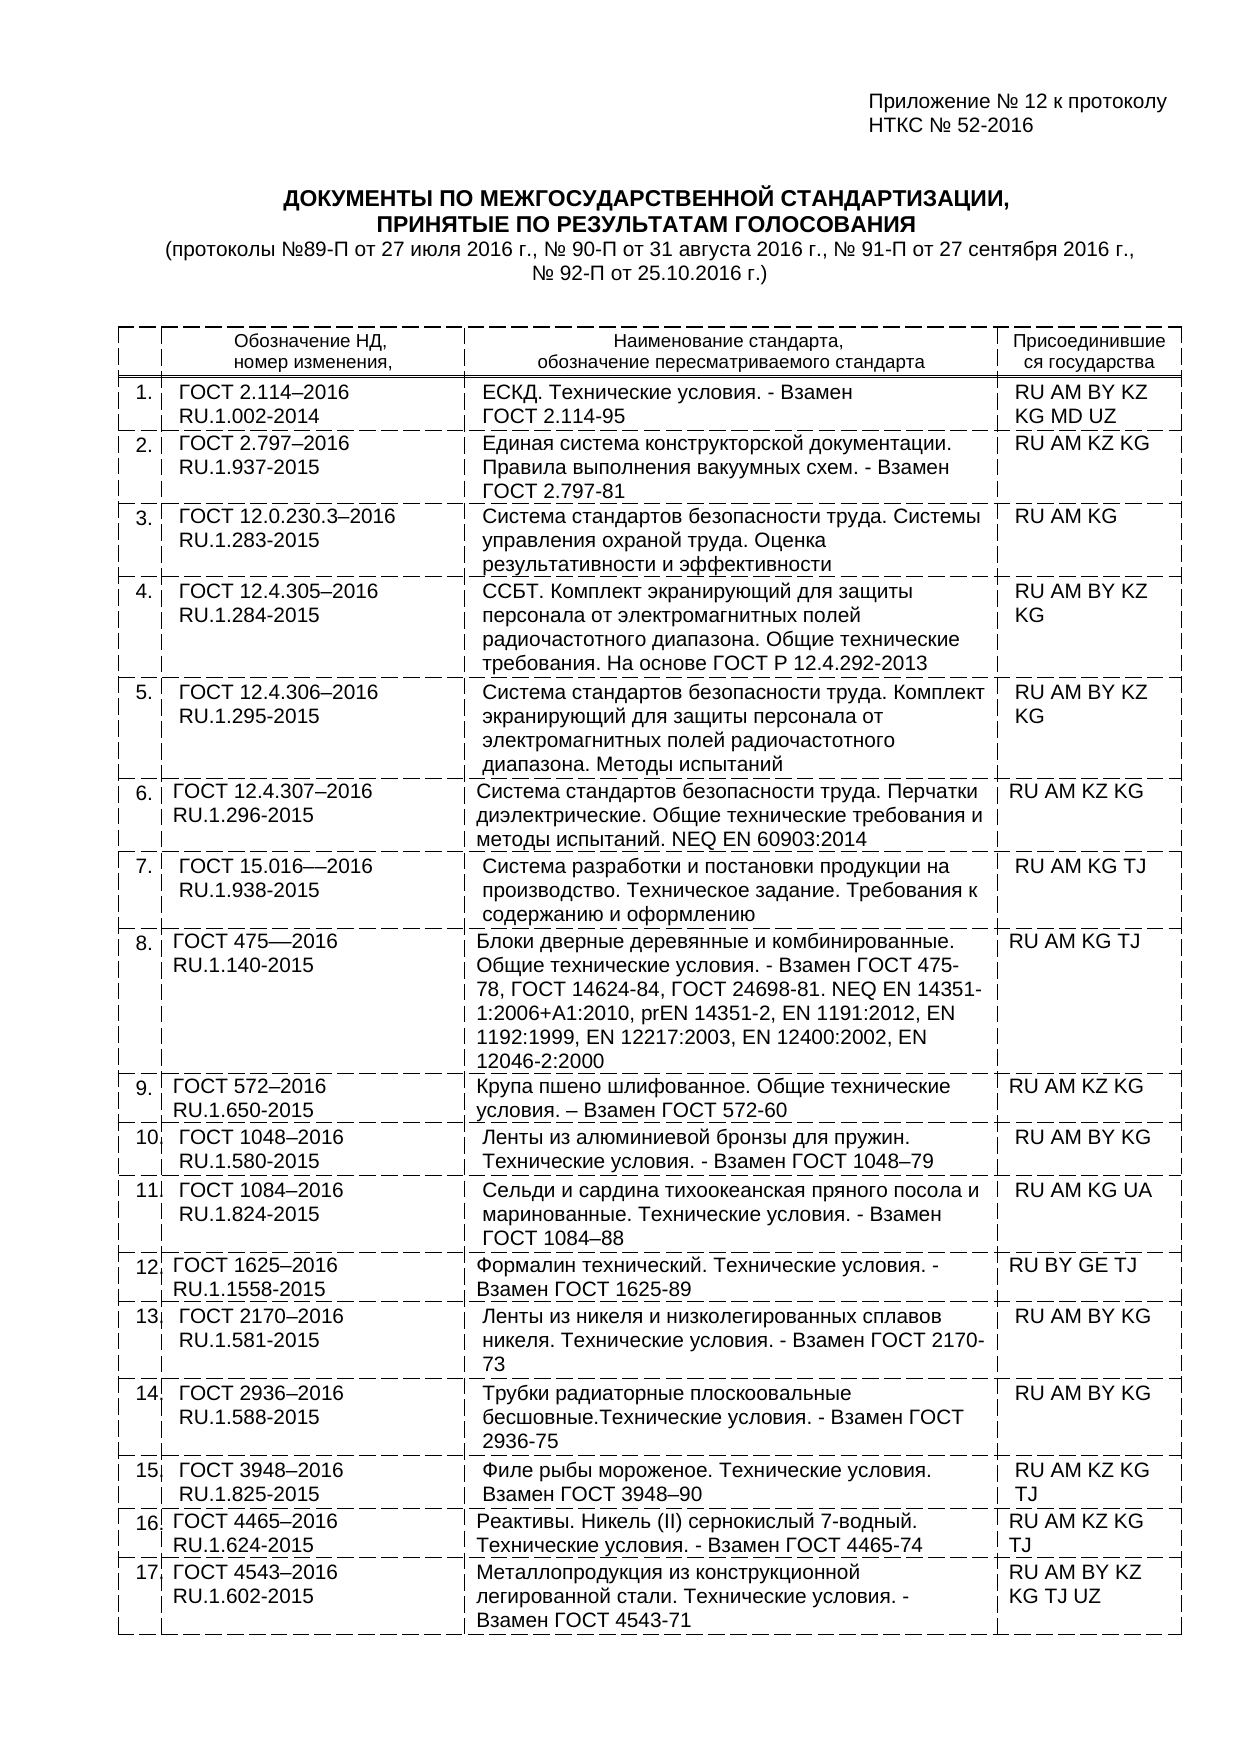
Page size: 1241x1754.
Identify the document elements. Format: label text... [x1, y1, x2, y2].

table_cell ГОСТ 12.4.305‒2016 RU.1.284-2015 [161, 576, 465, 677]
text ДОКУМЕНТЫ ПО МЕЖГОСУДАРСТВЕННОЙ СТАНДАРТИЗАЦИИ, ПРИНЯТЫЕ ПО РЕЗУЛЬТАТАМ ГОЛОСОВАНИЯ (протоколы №89-П от 27 июля 2016 г., № 90-П от 31 августа 2016 г., № 91-П от 27 сентября 2016 г., № 92-П от 25.10.2016 г.) [118, 184, 1181, 285]
table_cell ГОСТ 4465–2016 RU.1.624-2015 [161, 1508, 465, 1557]
table_cell ГОСТ 1048–2016 RU.1.580-2015 [161, 1122, 465, 1175]
table_cell RU AM KG TJ [997, 851, 1181, 928]
table_cell ГОСТ 2.797–2016 RU.1.937-2015 [161, 430, 465, 503]
table_cell ГОСТ 475‒–2016 RU.1.140-2015 [161, 928, 465, 1073]
table_cell RU AM BY KZ KG TJ UZ [997, 1557, 1181, 1634]
table_cell RU AM KZ KG TJ [997, 1455, 1181, 1508]
table_cell RU AM BY KZ KG [997, 576, 1181, 677]
table_cell RU AM BY KG [997, 1378, 1181, 1455]
table_cell ГОСТ 572–2016 RU.1.650-2015 [161, 1073, 465, 1122]
table_cell [118, 576, 161, 677]
table_cell Формалин технический. Технические условия. - Взамен ГОСТ 1625-89 [465, 1252, 997, 1301]
table_cell [118, 677, 161, 778]
table_cell RU AM KZ KG TJ [997, 1508, 1181, 1557]
table_cell RU AM KZ KG [997, 778, 1181, 851]
table_cell ГОСТ 2.114‒2016 RU.1.002-2014 [161, 378, 465, 430]
table_cell [118, 503, 161, 576]
table_header Присоединившиеся государства [997, 326, 1181, 375]
table_cell ЕСКД. Технические условия. - Взамен ГОСТ 2.114-95 [465, 378, 997, 430]
table_cell Филе рыбы мороженое. Технические условия. Взамен ГОСТ 3948–90 [465, 1455, 997, 1508]
table_cell ГОСТ 3948‒2016 RU.1.825-2015 [161, 1455, 465, 1508]
table_cell [118, 778, 161, 851]
table_cell Система стандартов безопасности труда. Перчатки диэлектрические. Общие технические требования и методы испытаний. NEQ EN 60903:2014 [465, 778, 997, 851]
table_cell [118, 1557, 161, 1634]
table_cell [118, 1122, 161, 1175]
table_cell [118, 1252, 161, 1301]
table_cell RU AM KZ KG [997, 1073, 1181, 1122]
table_cell RU AM KG UA [997, 1175, 1181, 1252]
table_cell Система стандартов безопасности труда. Системы управления охраной труда. Оценка результативности и эффективности [465, 503, 997, 576]
table_cell [118, 1508, 161, 1557]
table_cell [118, 1378, 161, 1455]
table_cell Реактивы. Никель (II) сернокислый 7-водный. Технические условия. - Взамен ГОСТ 4465-74 [465, 1508, 997, 1557]
table_cell ГОСТ 12.4.307–2016 RU.1.296-2015 [161, 778, 465, 851]
table_cell Единая система конструкторской документации. Правила выполнения вакуумных схем. - Взамен ГОСТ 2.797-81 [465, 430, 997, 503]
table_cell RU AM KZ KG [997, 430, 1181, 503]
table_header [118, 326, 161, 375]
table_cell [118, 430, 161, 503]
table_cell ГОСТ 1625–2016 RU.1.1558-2015 [161, 1252, 465, 1301]
table_cell [118, 1175, 161, 1252]
table_cell ГОСТ 4543–2016 RU.1.602-2015 [161, 1557, 465, 1634]
table_cell [118, 1301, 161, 1378]
table_cell [118, 1455, 161, 1508]
table_cell [118, 928, 161, 1073]
table_cell Трубки радиаторные плоскоовальные бесшовные.Технические условия. - Взамен ГОСТ 2936-75 [465, 1378, 997, 1455]
table_cell RU AM BY KG [997, 1301, 1181, 1378]
table_cell ССБТ. Комплект экранирующий для защиты персонала от электромагнитных полей радиочастотного диапазона. Общие технические требования. На основе ГОСТ Р 12.4.292-2013 [465, 576, 997, 677]
table_cell Сельди и сардина тихоокеанская пряного посола и маринованные. Технические условия. - Взамен ГОСТ 1084–88 [465, 1175, 997, 1252]
table_cell [118, 1073, 161, 1122]
table_cell Металлопродукция из конструкционной легированной стали. Технические условия. - Взамен ГОСТ 4543-71 [465, 1557, 997, 1634]
table_cell RU AM BY KG [997, 1122, 1181, 1175]
table_cell RU BY GE TJ [997, 1252, 1181, 1301]
table_cell Система стандартов безопасности труда. Комплект экранирующий для защиты персонала от электромагнитных полей радиочастотного диапазона. Методы испытаний [465, 677, 997, 778]
table_header Обозначение НД, номер изменения, [161, 326, 465, 375]
table_cell [118, 378, 161, 430]
table_cell [118, 851, 161, 928]
table_cell RU AM KG TJ [997, 928, 1181, 1073]
table_cell ГОСТ 2170–2016 RU.1.581-2015 [161, 1301, 465, 1378]
table_cell Ленты из алюминиевой бронзы для пружин. Технические условия. - Взамен ГОСТ 1048–79 [465, 1122, 997, 1175]
table_cell ГОСТ 12.4.306‒2016 RU.1.295-2015 [161, 677, 465, 778]
table_cell RU AM BY KZ KG [997, 677, 1181, 778]
table_cell ГОСТ 15.016‒–2016 RU.1.938-2015 [161, 851, 465, 928]
table_cell ГОСТ 2936–2016 RU.1.588-2015 [161, 1378, 465, 1455]
table_header Наименование стандарта, обозначение пересматриваемого стандарта [465, 326, 997, 375]
table_cell Ленты из никеля и низколегированных сплавов никеля. Технические условия. - Взамен ГОСТ 2170-73 [465, 1301, 997, 1378]
table_cell RU AM BY KZ KG MD UZ [997, 378, 1181, 430]
table_cell ГОСТ 12.0.230.3–2016 RU.1.283-2015 [161, 503, 465, 576]
table_cell RU AM KG [997, 503, 1181, 576]
table_cell Крупа пшено шлифованное. Общие технические условия. – Взамен ГОСТ 572-60 [465, 1073, 997, 1122]
table_cell Система разработки и постановки продукции на производство. Техническое задание. Требования к содержанию и оформлению [465, 851, 997, 928]
table_cell ГОСТ 1084‒2016 RU.1.824-2015 [161, 1175, 465, 1252]
table_cell Блоки дверные деревянные и комбинированные. Общие технические условия. - Взамен ГОСТ 475-78, ГОСТ 14624-84, ГОСТ 24698-81. NEQ EN 14351-1:2006+A1:2010, prEN 14351-2, EN 1191:2012, EN 1192:1999, EN 12217:2003, EN 12400:2002, EN 12046-2:2000 [465, 928, 997, 1073]
